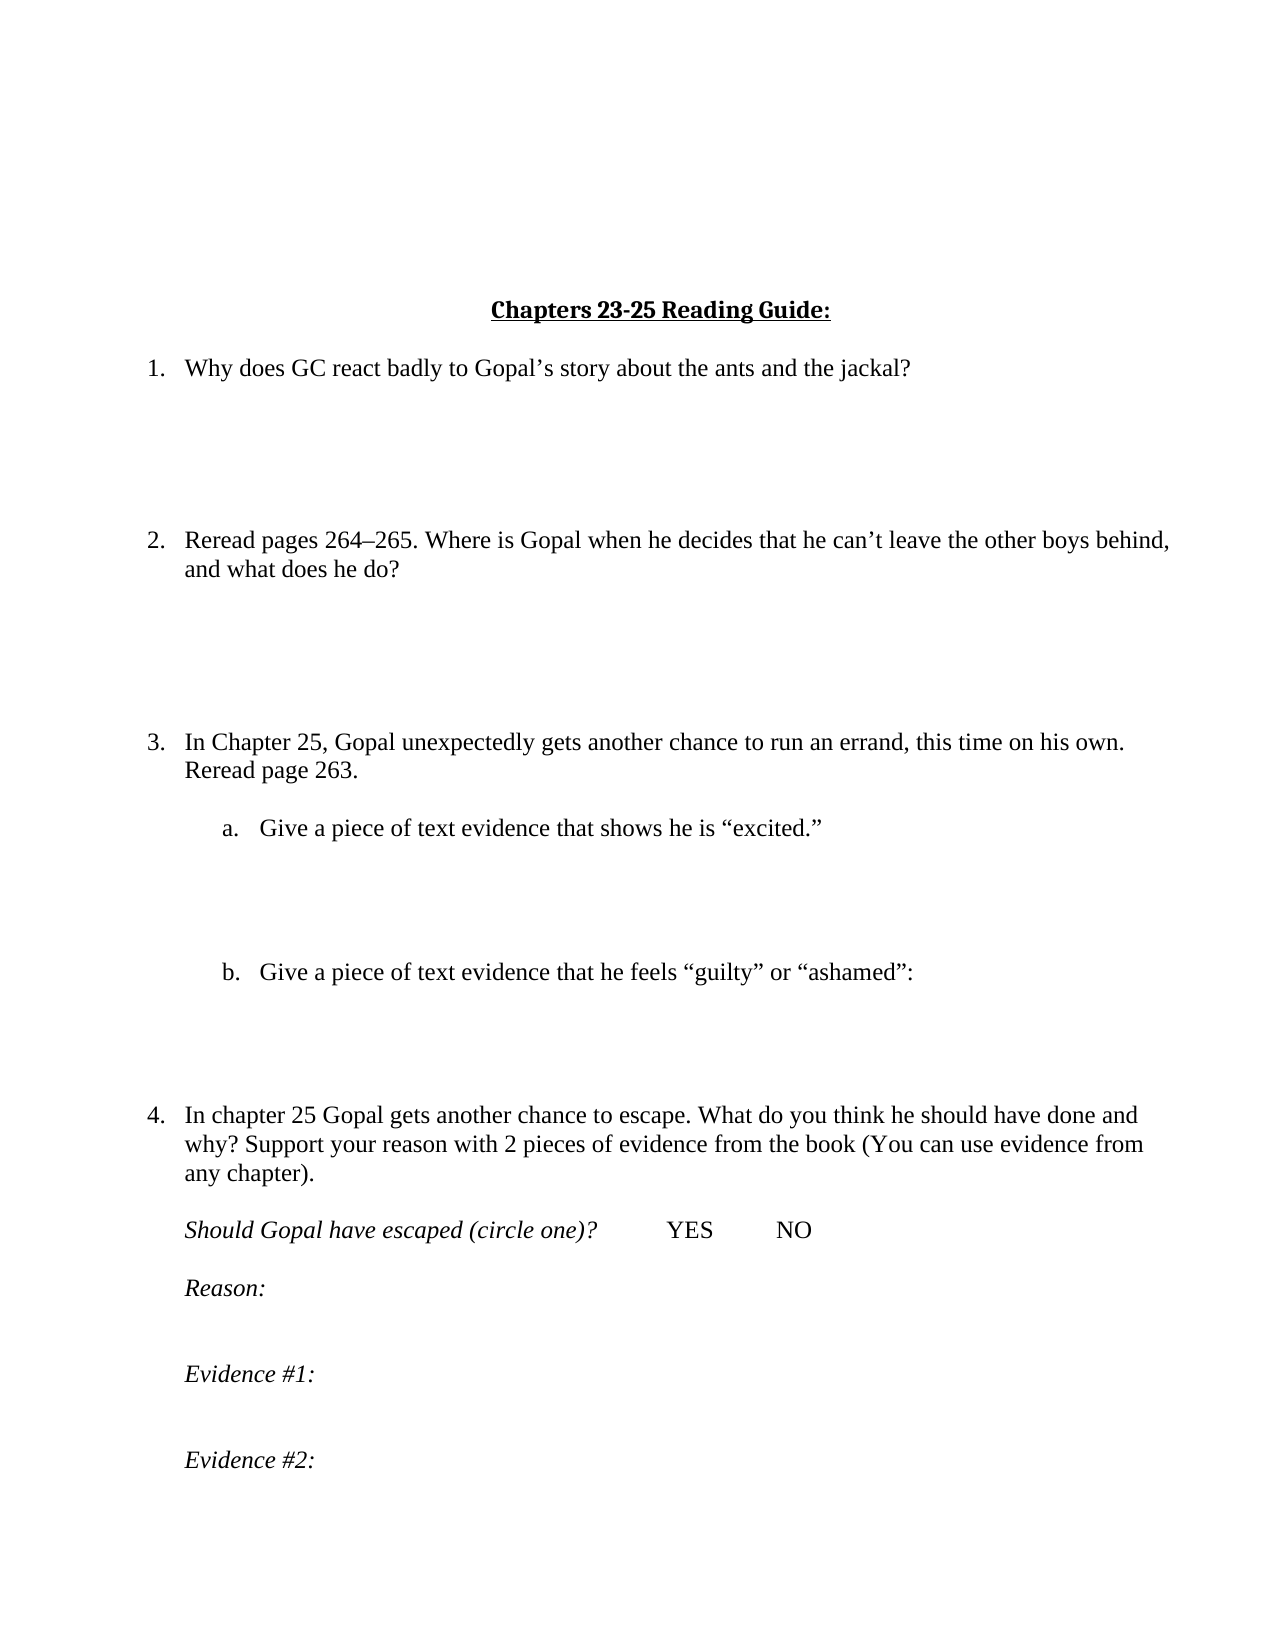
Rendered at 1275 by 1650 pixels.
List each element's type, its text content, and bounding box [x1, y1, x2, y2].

list Reread pages 264–265. Where is Gopal when he decides that he can’t leave the other boys behind, and what does he do? [147, 526, 1181, 583]
list Reason: [184, 1273, 1181, 1302]
list Why does GC react badly to Gopal’s story about the ants and the jackal? [147, 353, 1181, 382]
list Evidence #1: [184, 1359, 1181, 1388]
list Give a piece of text evidence that he feels “guilty” or “ashamed”: [222, 957, 1181, 986]
list Give a piece of text evidence that shows he is “excited.” [222, 813, 1181, 842]
list In chapter 25 Gopal gets another chance to escape. What do you think he should have done and why? Support your reason with 2 pieces of evidence from the book (You can use evidence from any chapter). [147, 1101, 1181, 1187]
text Chapters 23-25 Reading Guide: [141, 296, 1181, 324]
list Should Gopal have escaped (circle one)? YES NO [184, 1216, 1181, 1244]
list Evidence #2: [184, 1446, 1181, 1474]
list In Chapter 25, Gopal unexpectedly gets another chance to run an errand, this time on his own. Reread page 263. [147, 727, 1181, 784]
